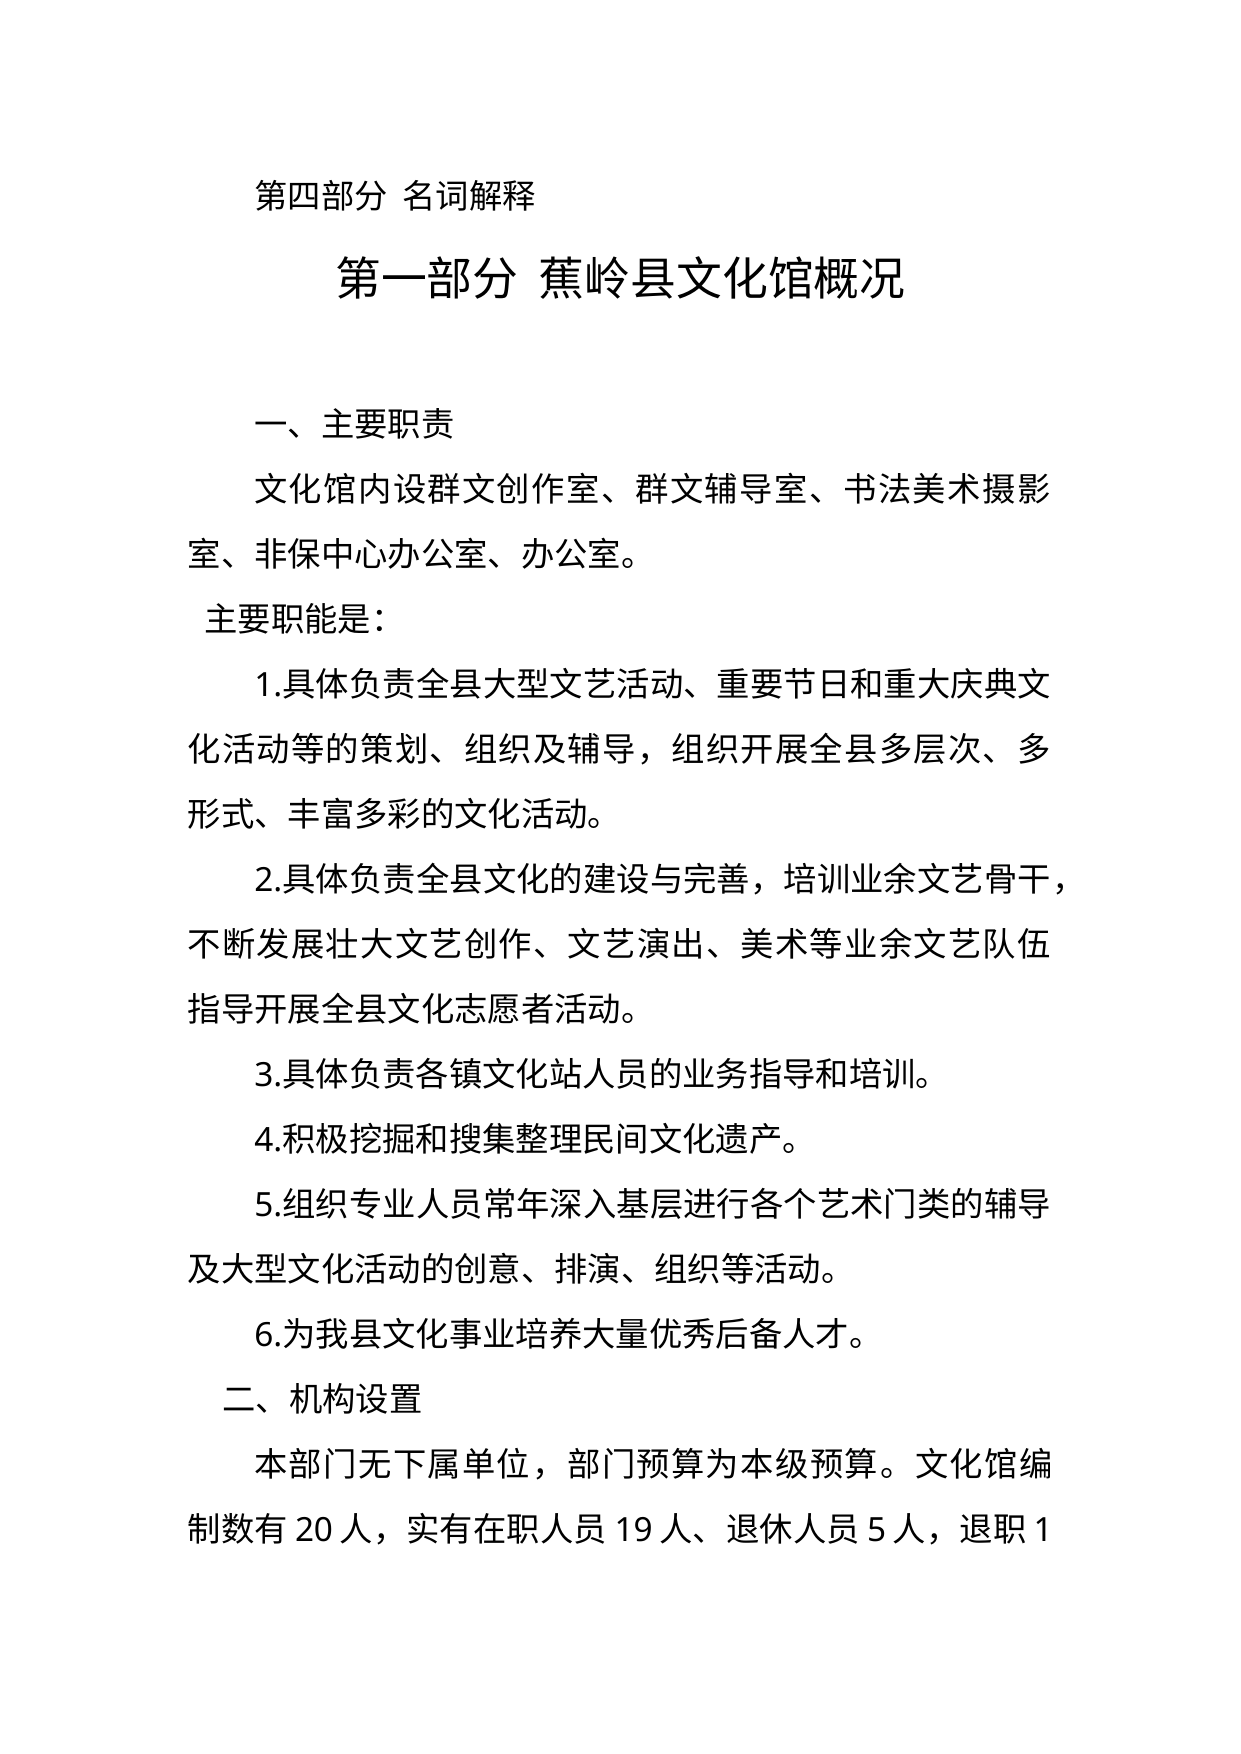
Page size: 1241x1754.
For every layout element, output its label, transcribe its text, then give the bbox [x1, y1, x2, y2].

text 1.具体负责全县大型文艺活动、重要节日和重大庆典文化活动等的策划、组织及辅导，组织开展全县多层次、多形式、丰富多彩的文化活动。 [187, 649, 1053, 844]
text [187, 1429, 1053, 1559]
list 2.具体负责全县文化的建设与完善，培训业余文艺骨干，不断发展壮大文艺创作、文艺演出、美术等业余文艺队伍。指导开展全县文化志愿者活动。 [187, 844, 1053, 1039]
text 二、机构设置 [187, 1364, 1053, 1429]
list 主要职责 [187, 389, 1053, 454]
text 6.为我县文化事业培养大量优秀后备人才。 [187, 1299, 1053, 1364]
list 主要职能是： [187, 584, 1053, 649]
text 第四部分 名词解释 [187, 162, 1053, 227]
text 4.积极挖掘和搜集整理民间文化遗产。 [187, 1104, 1053, 1169]
text 5.组织专业人员常年深入基层进行各个艺术门类的辅导及大型文化活动的创意、排演、组织等活动。 [187, 1169, 1053, 1299]
text 第一部分 蕉岭县文化馆概况 [187, 227, 1053, 324]
text 3.具体负责各镇文化站人员的业务指导和培训。 [187, 1039, 1053, 1104]
text 文化馆内设群文创作室、群文辅导室、书法美术摄影室、非保中心办公室、办公室。 [187, 454, 1053, 584]
